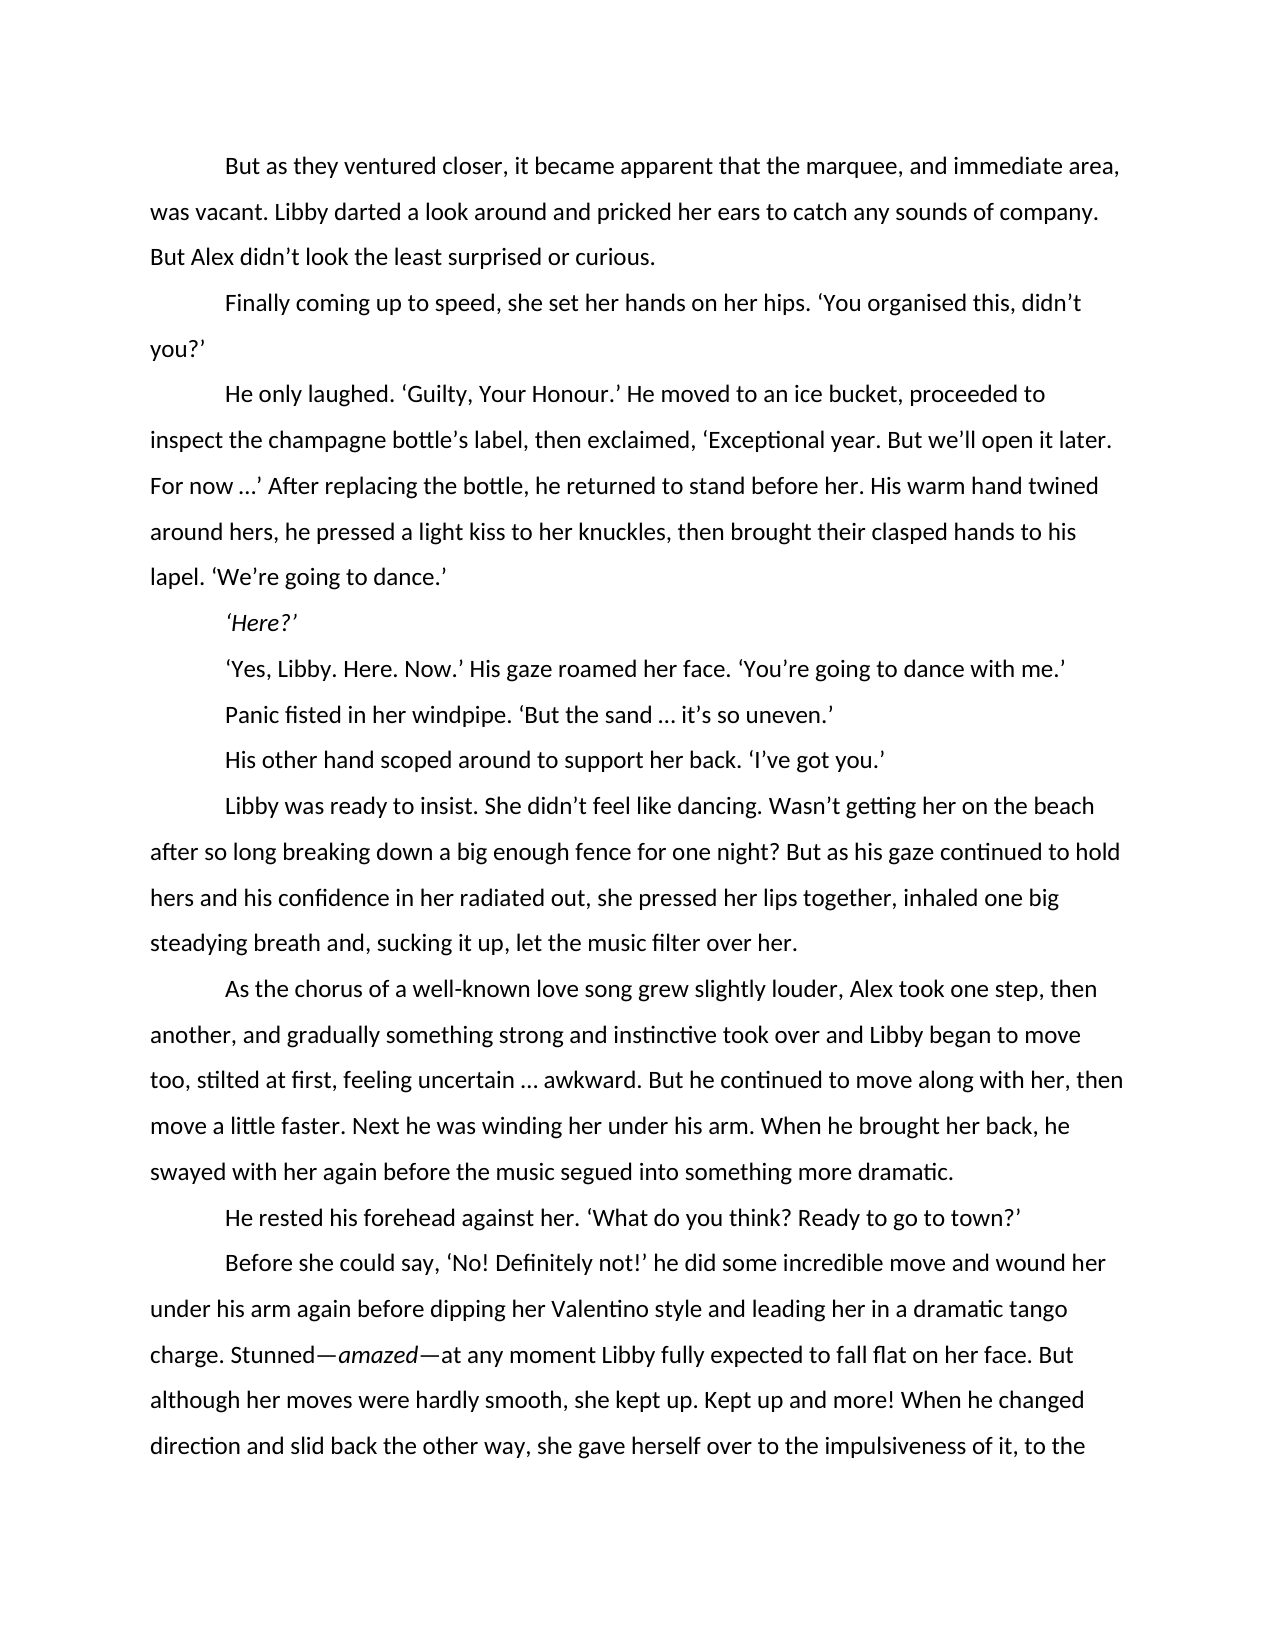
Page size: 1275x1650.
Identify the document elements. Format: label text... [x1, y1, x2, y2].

text But as they ventured closer, it became apparent that the marquee, and immediate area, was vacant. Libby darted a look around and pricked her ears to catch any sounds of company. But Alex didn’t look the least surprised or curious. [150, 150, 1125, 272]
text His other hand scoped around to support her back. ‘I’ve got you.’ [150, 744, 1125, 775]
text ‘Yes, Libby. Here. Now.’ His gaze roamed her face. ‘You’re going to dance with me.’ [150, 653, 1125, 683]
text ‘Here?’ [150, 607, 1125, 638]
text He only laughed. ‘Guilty, Your Honour.’ He moved to an ice bucket, proceeded to inspect the champagne bottle’s label, then exclaimed, ‘Exceptional year. But we’ll open it later. For now …’ After replacing the bottle, he returned to stand before her. His warm hand twined around hers, he pressed a light kiss to her knuckles, then brought their clasped hands to his lapel. ‘We’re going to dance.’ [150, 379, 1125, 592]
text Panic fisted in her windpipe. ‘But the sand … it’s so uneven.’ [150, 699, 1125, 729]
text Libby was ready to insist. She didn’t feel like dancing. Wasn’t getting her on the beach after so long breaking down a big enough fence for one night? But as his gaze continued to hold hers and his confidence in her radiated out, she pressed her lips together, inhaled one big steadying breath and, sucking it up, let the music filter over her. [150, 790, 1125, 958]
text As the chorus of a well-known love song grew slightly louder, Alex took one step, then another, and gradually something strong and instinctive took over and Libby began to move too, stilted at first, feeling uncertain … awkward. But he continued to move along with her, then move a little faster. Next he was winding her under his arm. When he brought her back, he swayed with her again before the music segued into something more dramatic. [150, 973, 1125, 1187]
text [150, 1247, 1125, 1461]
text He rested his forehead against her. ‘What do you think? Ready to go to town?’ [150, 1202, 1125, 1232]
text Finally coming up to speed, she set her hands on her hips. ‘You organised this, didn’t you?’ [150, 287, 1125, 363]
